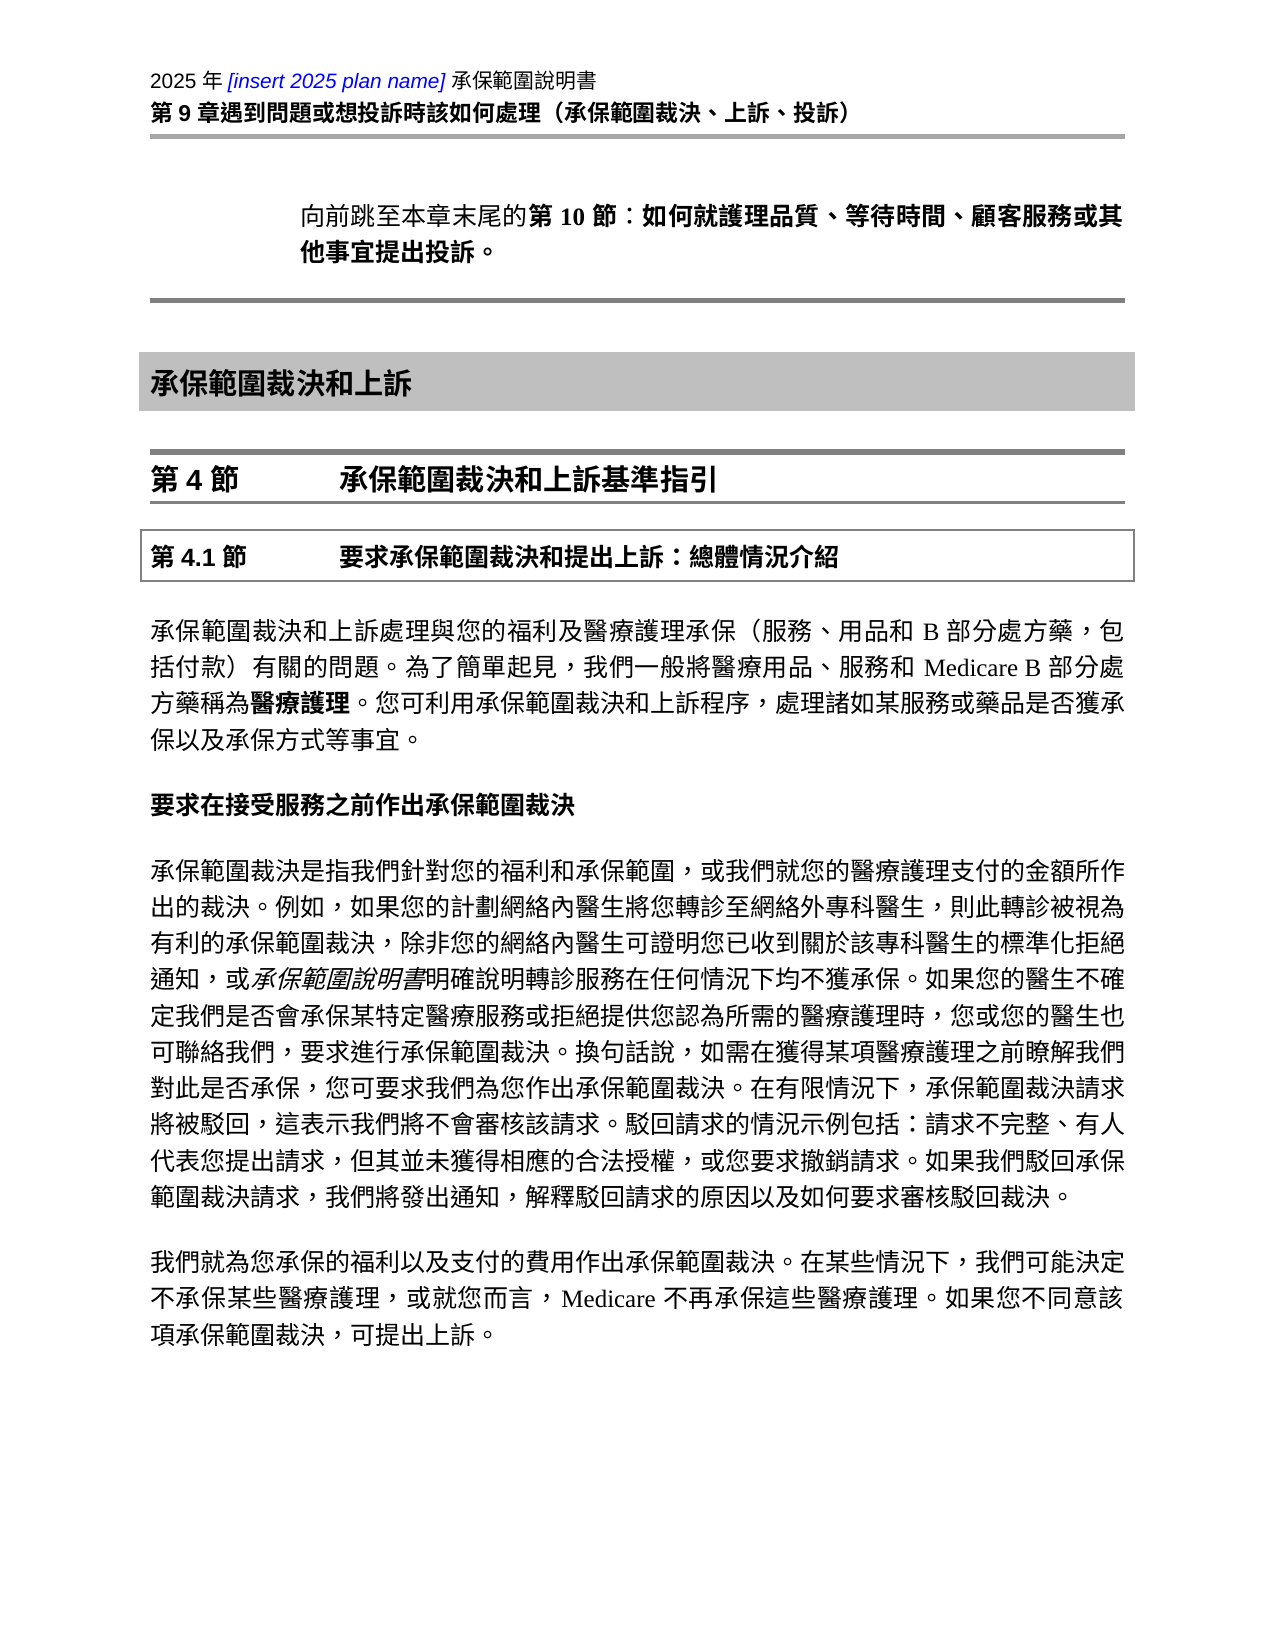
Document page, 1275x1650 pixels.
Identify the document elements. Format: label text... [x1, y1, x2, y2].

subtitle 承保範圍裁決和上訴 [142, 354, 1133, 409]
text 承保範圍裁決是指我們針對您的福利和承保範圍，或我們就您的醫療護理支付的金額所作出的裁決。例如，如果您的計劃網絡內醫生將您轉診至網絡外專科醫生，則此轉診被視為有利的承保範圍裁決，除非您的網絡內醫生可證明您已收到關於該專科醫生的標準化拒絕通知，或承保範圍說明書明確說明轉診服務在任何情況下均不獲承保。如果您的醫生不確定我們是否會承保某特定醫療服務或拒絕提供您認為所需的醫療護理時，您或您的醫生也可聯絡我們，要求進行承保範圍裁決。換句話說，如需在獲得某項醫療護理之前瞭解我們對此是否承保，您可要求我們為您作出承保範圍裁決。在有限情況下，承保範圍裁決請求將被駁回，這表示我們將不會審核該請求。駁回請求的情況示例包括：請求不完整、有人代表您提出請求，但其並未獲得相應的合法授權，或您要求撤銷請求。如果我們駁回承保範圍裁決請求，我們將發出通知，解釋駁回請求的原因以及如何要求審核駁回裁決。 [150, 851, 1125, 1213]
subtitle 第 4 節 承保範圍裁決和上訴基準指引 [150, 455, 1125, 501]
text 承保範圍裁決和上訴處理與您的福利及醫療護理承保（服務、用品和 B 部分處方藥，包括付款）有關的問題。為了簡單起見，我們一般將醫療用品、服務和 Medicare B 部分處方藥稱為醫療護理。您可利用承保範圍裁決和上訴程序，處理諸如某服務或藥品是否獲承保以及承保方式等事宜。 [150, 611, 1125, 756]
text 我們就為您承保的福利以及支付的費用作出承保範圍裁決。在某些情況下，我們可能決定不承保某些醫療護理，或就您而言，Medicare 不再承保這些醫療護理。如果您不同意該項承保範圍裁決，可提出上訴。 [150, 1243, 1125, 1351]
subtitle 要求在接受服務之前作出承保範圍裁決 [150, 786, 1125, 822]
subtitle 第 4.1 節 要求承保範圍裁決和提出上訴：總體情況介紹 [142, 531, 1133, 580]
text 向前跳至本章末尾的第 10 節：如何就護理品質、等待時間、顧客服務或其他事宜提出投訴。 [300, 197, 1125, 269]
